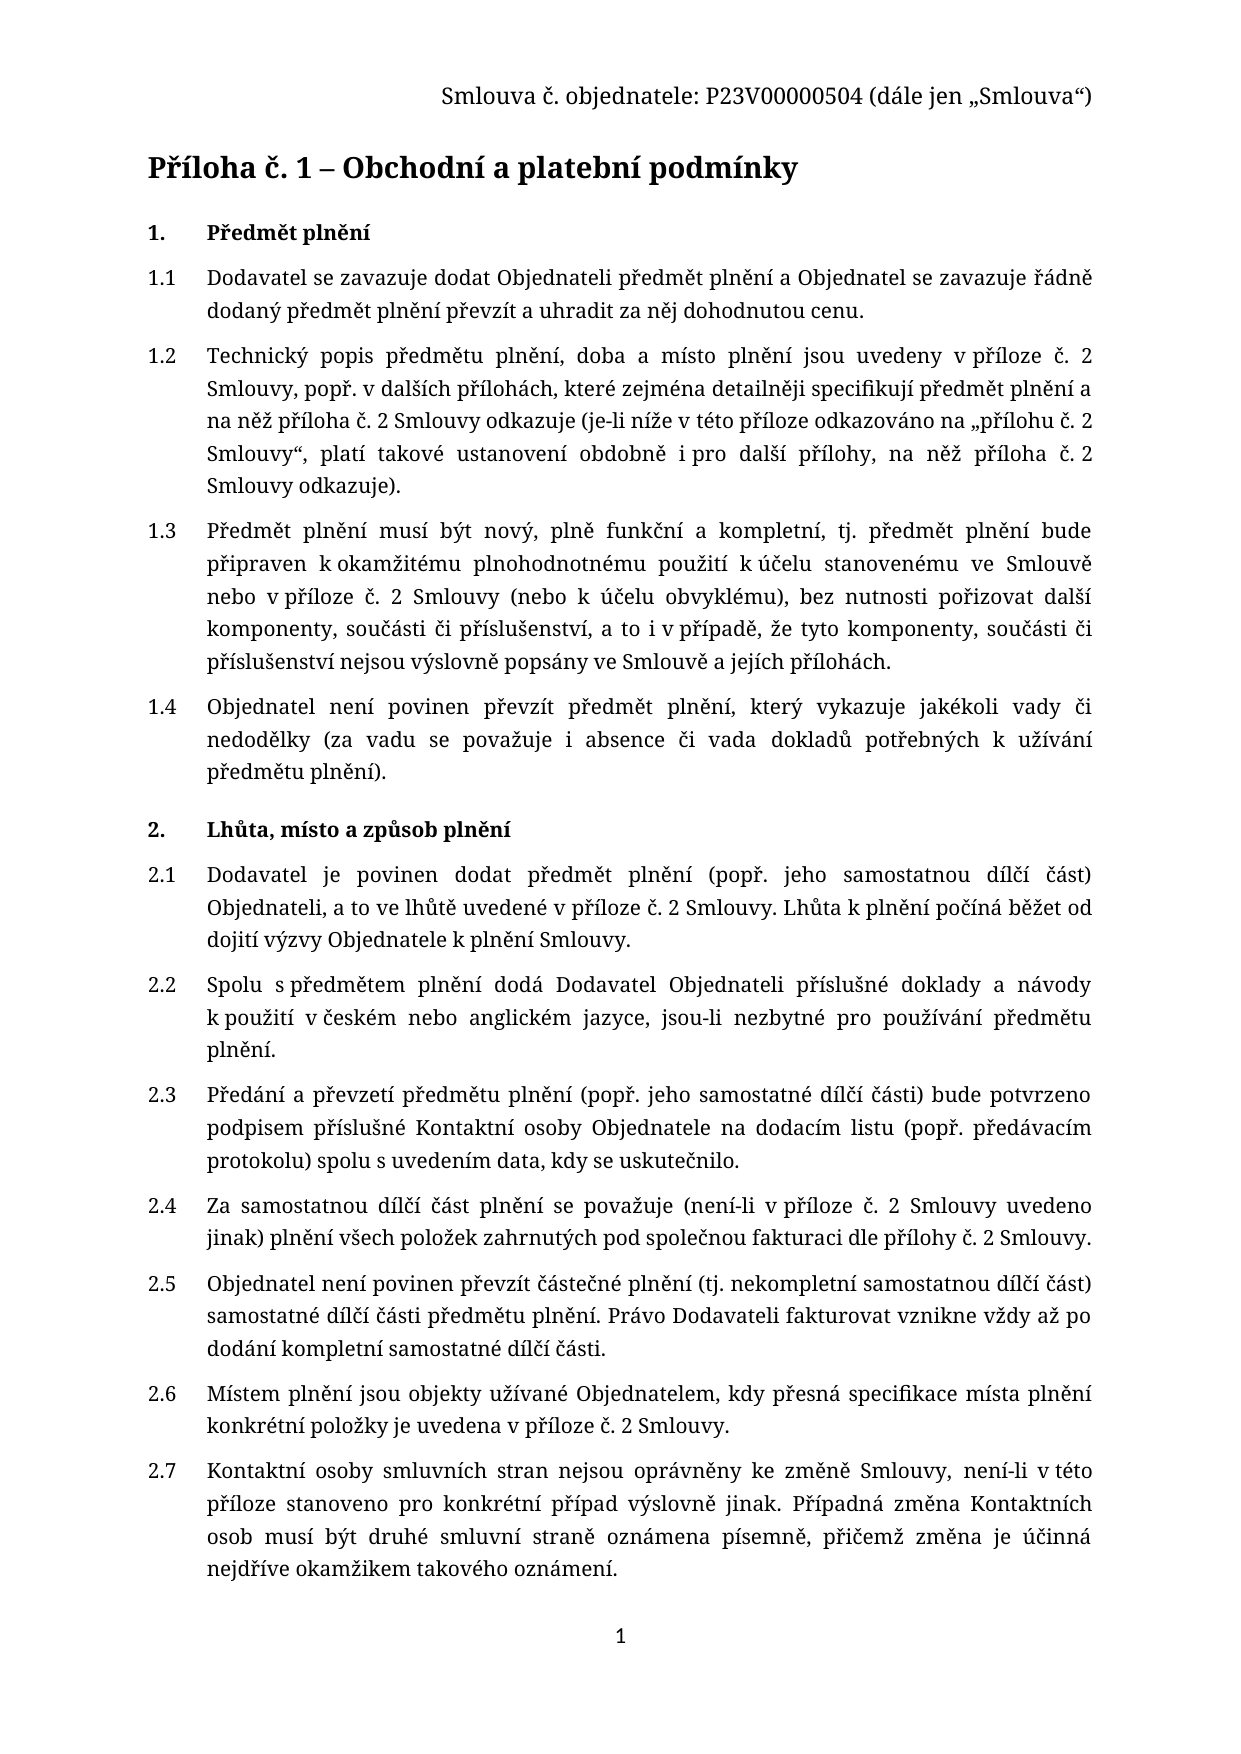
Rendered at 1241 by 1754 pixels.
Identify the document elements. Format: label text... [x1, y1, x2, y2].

list Dodavatel je povinen dodat předmět plnění (popř. jeho samostatnou dílčí část) Objednateli, a to ve lhůtě uvedené v příloze č. 2 Smlouvy. Lhůta k plnění počíná běžet od dojití výzvy Objednatele k plnění Smlouvy. [148, 860, 1093, 954]
list Technický popis předmětu plnění, doba a místo plnění jsou uvedeny v příloze č. 2 Smlouvy, popř. v dalších přílohách, které zejména detailněji specifikují předmět plnění a na něž příloha č. 2 Smlouvy odkazuje (je-li níže v této příloze odkazováno na „přílohu č. 2 Smlouvy“, platí takové ustanovení obdobně i pro další přílohy, na něž příloha č. 2 Smlouvy odkazuje). [148, 341, 1093, 500]
list Za samostatnou dílčí část plnění se považuje (není-li v příloze č. 2 Smlouvy uvedeno jinak) plnění všech položek zahrnutých pod společnou fakturaci dle přílohy č. 2 Smlouvy. [148, 1191, 1093, 1252]
list Objednatel není povinen převzít předmět plnění, který vykazuje jakékoli vady či nedodělky (za vadu se považuje i absence či vada dokladů potřebných k užívání předmětu plnění). [148, 692, 1093, 786]
list Spolu s předmětem plnění dodá Dodavatel Objednateli příslušné doklady a návody k použití v českém nebo anglickém jazyce, jsou-li nezbytné pro používání předmětu plnění. [148, 970, 1093, 1064]
list Objednatel není povinen převzít částečné plnění (tj. nekompletní samostatnou dílčí část) samostatné dílčí části předmětu plnění. Právo Dodavateli fakturovat vznikne vždy až po dodání kompletní samostatné dílčí části. [148, 1269, 1093, 1362]
list Kontaktní osoby smluvních stran nejsou oprávněny ke změně Smlouvy, není-li v této příloze stanoveno pro konkrétní případ výslovně jinak. Případná změna Kontaktních osob musí být druhé smluvní straně oznámena písemně, přičemž změna je účinná nejdříve okamžikem takového oznámení. [148, 1457, 1093, 1583]
list Lhůta, místo a způsob plnění [148, 815, 1093, 843]
text Příloha č. 1 – Obchodní a platební podmínky [148, 148, 1093, 187]
list Předání a převzetí předmětu plnění (popř. jeho samostatné dílčí části) bude potvrzeno podpisem příslušné Kontaktní osoby Objednatele na dodacím listu (popř. předávacím protokolu) spolu s uvedením data, kdy se uskutečnilo. [148, 1081, 1093, 1174]
list Místem plnění jsou objekty užívané Objednatelem, kdy přesná specifikace místa plnění konkrétní položky je uvedena v příloze č. 2 Smlouvy. [148, 1379, 1093, 1440]
list Předmět plnění musí být nový, plně funkční a kompletní, tj. předmět plnění bude připraven k okamžitému plnohodnotnému použití k účelu stanovenému ve Smlouvě nebo v příloze č. 2 Smlouvy (nebo k účelu obvyklému), bez nutnosti pořizovat další komponenty, součásti či příslušenství, a to i v případě, že tyto komponenty, součásti či příslušenství nejsou výslovně popsány ve Smlouvě a jejích přílohách. [148, 517, 1093, 675]
list Dodavatel se zavazuje dodat Objednateli předmět plnění a Objednatel se zavazuje řádně dodaný předmět plnění převzít a uhradit za něj dohodnutou cenu. [148, 263, 1093, 324]
list Předmět plnění [148, 218, 1093, 247]
